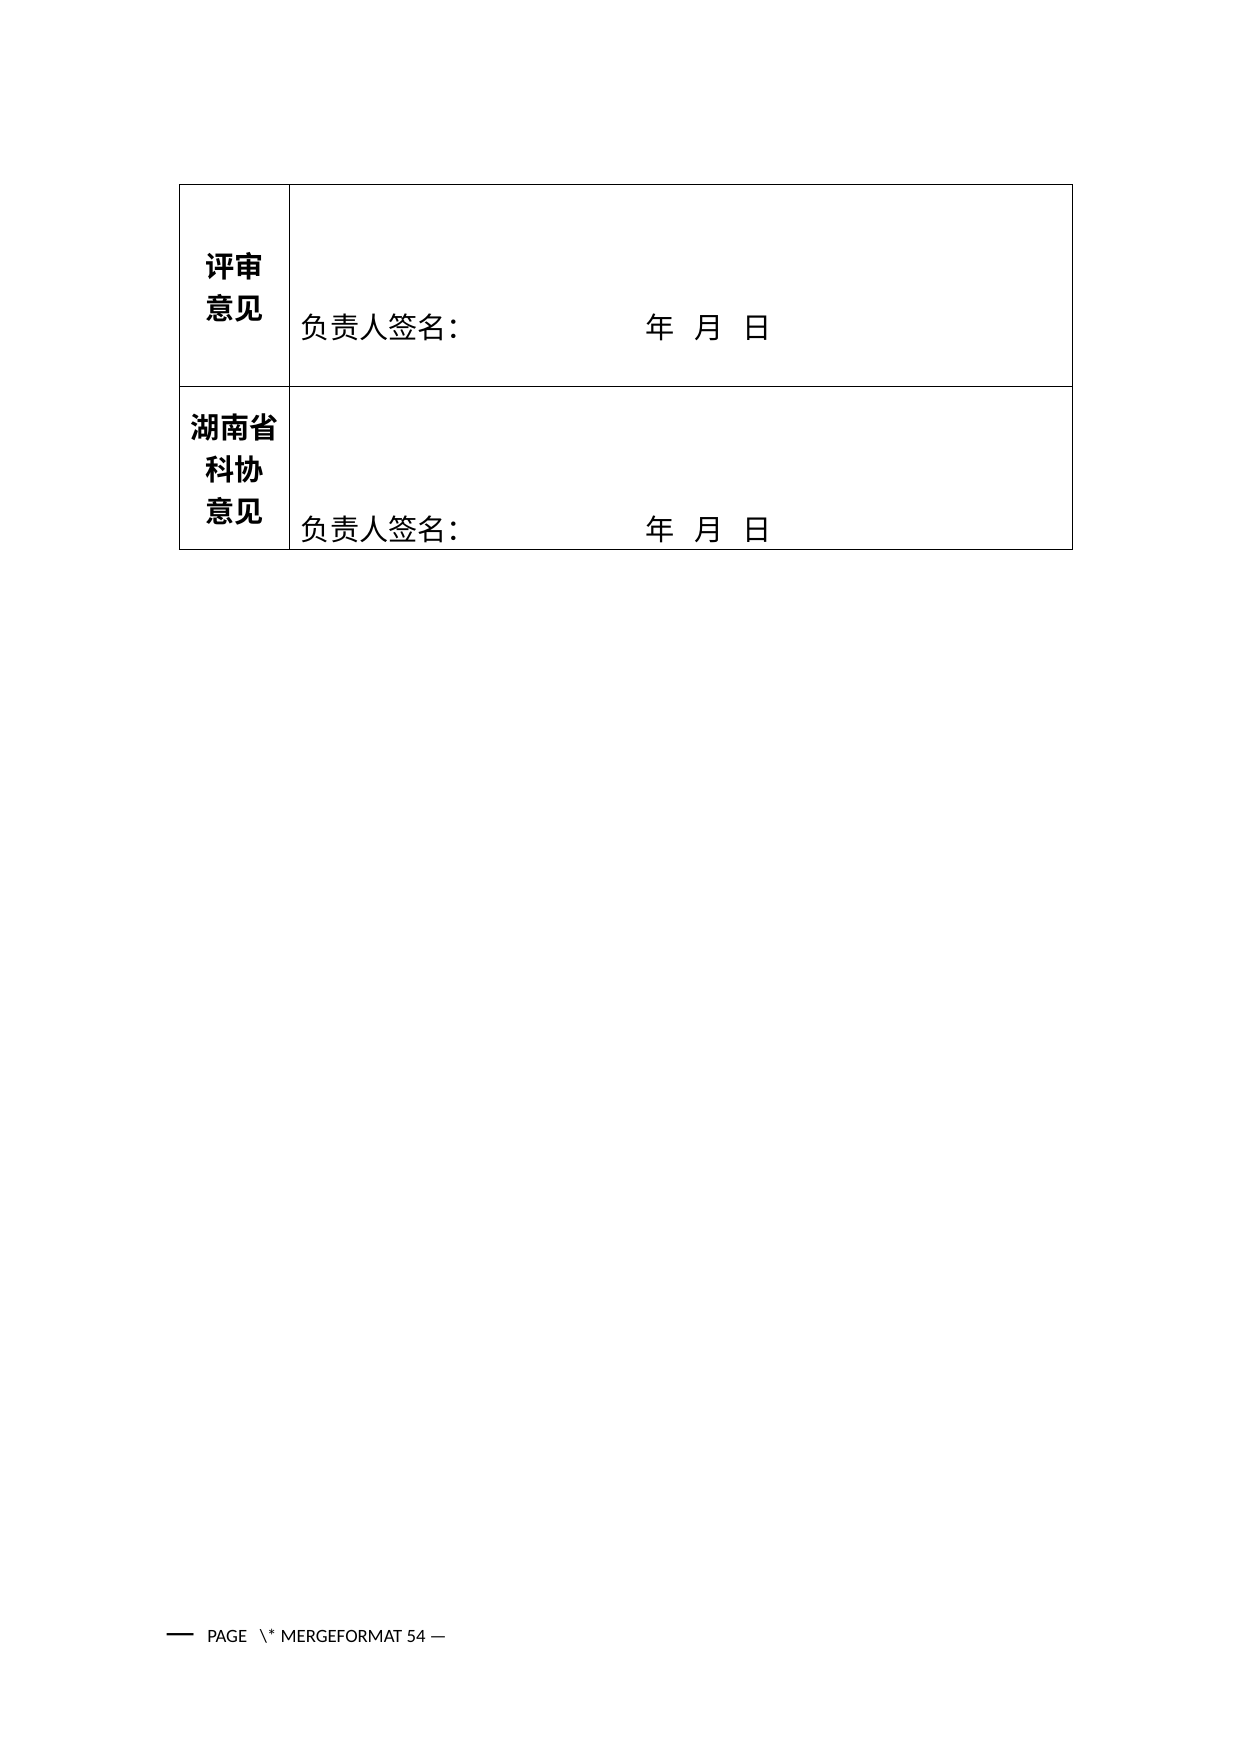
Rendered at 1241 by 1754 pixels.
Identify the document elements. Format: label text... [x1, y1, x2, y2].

table_cell 负责人签名： 年 月 日 [290, 185, 1072, 386]
table_cell 评审 意见 [180, 185, 289, 386]
table_cell 湖南省科协 意见 [180, 387, 289, 548]
table_cell 负责人签名： 年 月 日 [290, 387, 1072, 548]
